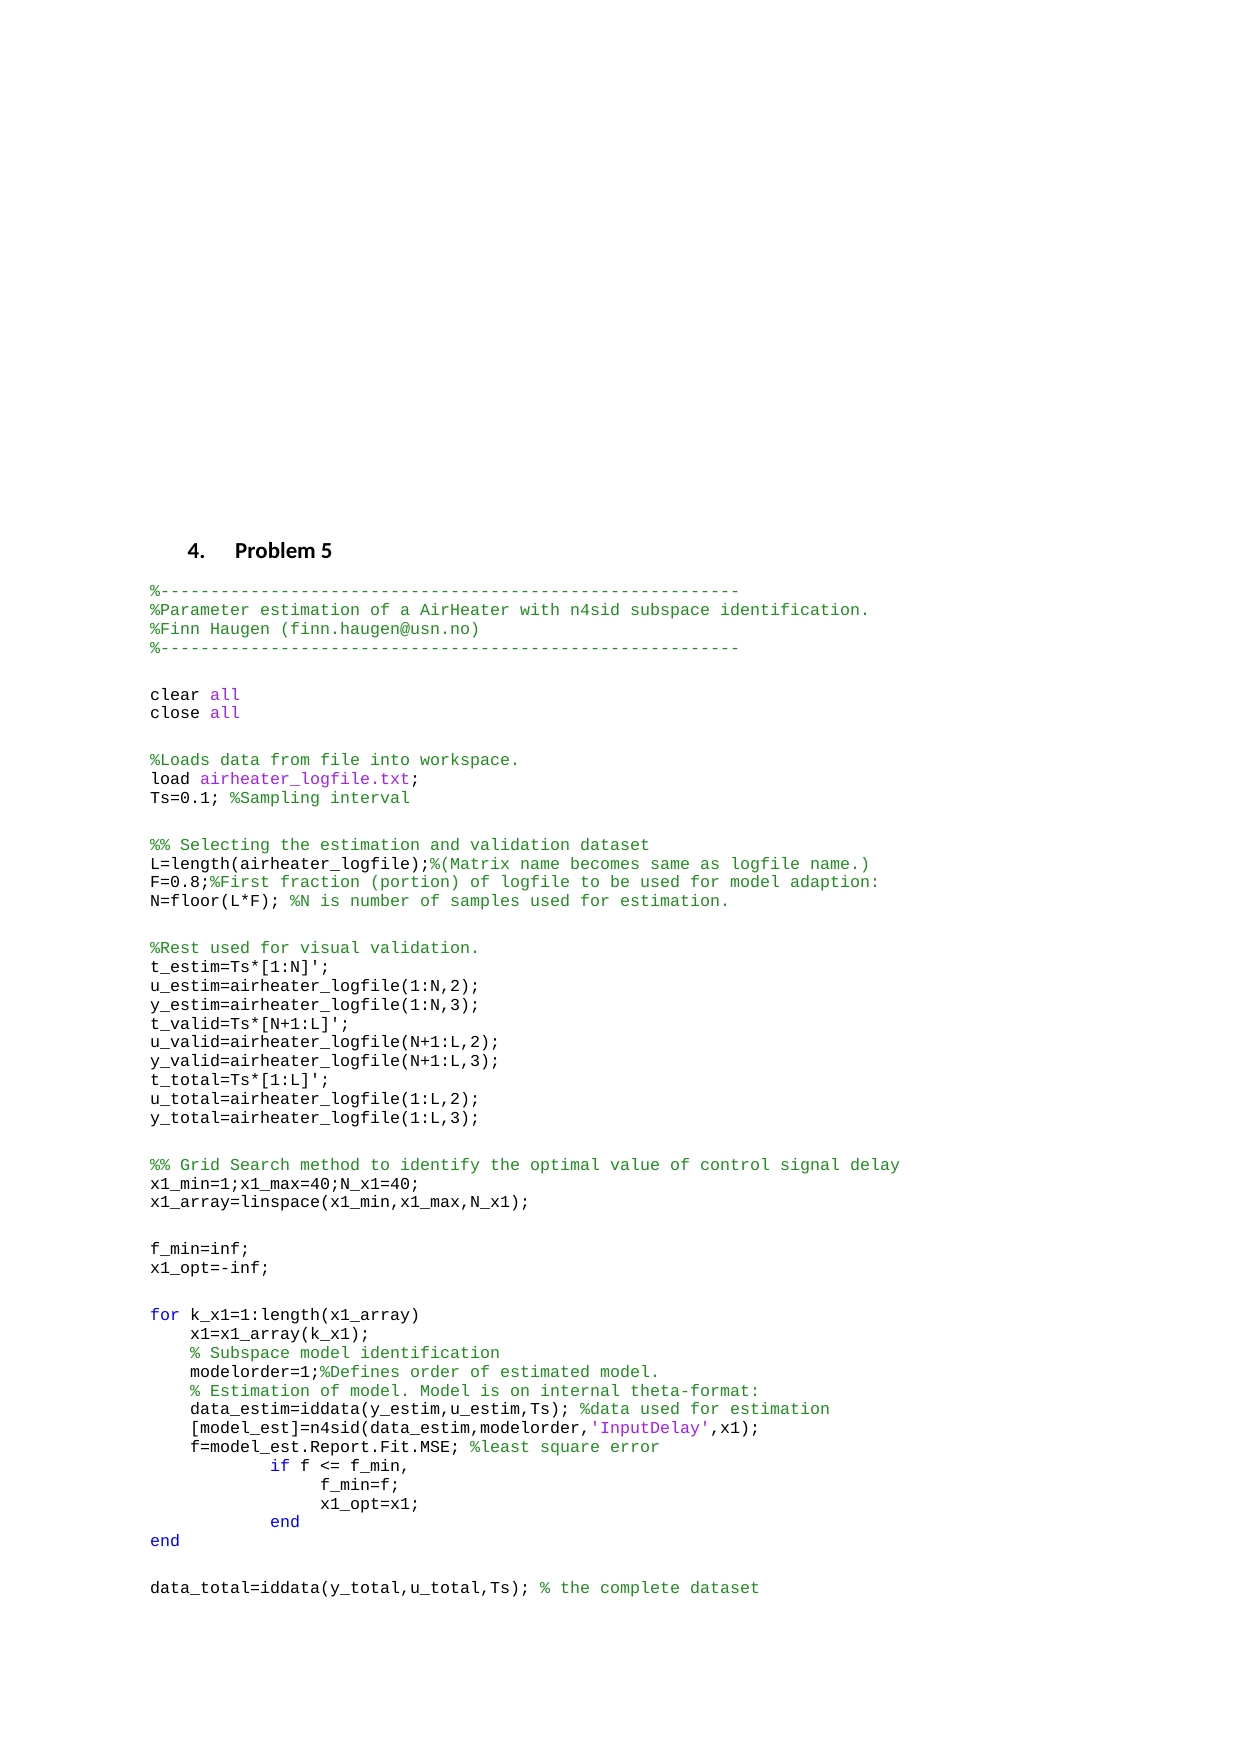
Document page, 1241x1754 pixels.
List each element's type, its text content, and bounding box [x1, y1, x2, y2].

text for k_x1=1:length(x1_array) [150, 1307, 1090, 1326]
text %Loads data from file into workspace. [150, 752, 1090, 771]
text data_estim=iddata(y_estim,u_estim,Ts); %data used for estimation [150, 1401, 1090, 1420]
text load airheater_logfile.txt; [150, 771, 1090, 789]
text %Parameter estimation of a AirHeater with n4sid subspace identification. [150, 601, 1090, 620]
text t_total=Ts*[1:L]'; [150, 1072, 1090, 1091]
text x1_opt=-inf; [150, 1260, 1090, 1279]
text u_total=airheater_logfile(1:L,2); [150, 1091, 1090, 1109]
text if f <= f_min, [150, 1457, 1090, 1476]
list Problem 5 [187, 536, 1090, 564]
text %Rest used for visual validation. [150, 940, 1090, 959]
text % Estimation of model. Model is on internal theta-format: [150, 1382, 1090, 1401]
text f_min=f; [150, 1476, 1090, 1495]
text end [150, 1514, 1090, 1533]
text t_valid=Ts*[N+1:L]'; [150, 1015, 1090, 1034]
text y_estim=airheater_logfile(1:N,3); [150, 996, 1090, 1015]
text Ts=0.1; %Sampling interval [150, 789, 1090, 808]
text L=length(airheater_logfile);%(Matrix name becomes same as logfile name.) [150, 855, 1090, 874]
text x1_opt=x1; [150, 1495, 1090, 1514]
text % Subspace model identification [150, 1344, 1090, 1363]
text N=floor(L*F); %N is number of samples used for estimation. [150, 893, 1090, 912]
text t_estim=Ts*[1:N]'; [150, 959, 1090, 977]
text F=0.8;%First fraction (portion) of logfile to be used for model adaption: [150, 874, 1090, 893]
text f_min=inf; [150, 1241, 1090, 1260]
text x1_min=1;x1_max=40;N_x1=40; [150, 1175, 1090, 1194]
text modelorder=1;%Defines order of estimated model. [150, 1363, 1090, 1382]
text data_total=iddata(y_total,u_total,Ts); % the complete dataset [150, 1580, 1090, 1599]
text [model_est]=n4sid(data_estim,modelorder,'InputDelay',x1); [150, 1420, 1090, 1439]
text y_valid=airheater_logfile(N+1:L,3); [150, 1053, 1090, 1072]
text %% Grid Search method to identify the optimal value of control signal delay [150, 1156, 1090, 1175]
text %% Selecting the estimation and validation dataset [150, 836, 1090, 855]
text f=model_est.Report.Fit.MSE; %least square error [150, 1439, 1090, 1457]
text end [150, 1533, 1090, 1552]
text clear all [150, 686, 1090, 705]
text close all [150, 705, 1090, 724]
text u_estim=airheater_logfile(1:N,2); [150, 977, 1090, 996]
text x1=x1_array(k_x1); [150, 1326, 1090, 1344]
text %Finn Haugen (finn.haugen@usn.no) [150, 620, 1090, 639]
text x1_array=linspace(x1_min,x1_max,N_x1); [150, 1194, 1090, 1213]
text y_total=airheater_logfile(1:L,3); [150, 1109, 1090, 1128]
text %---------------------------------------------------------- [150, 639, 1090, 658]
text u_valid=airheater_logfile(N+1:L,2); [150, 1034, 1090, 1053]
text %---------------------------------------------------------- [150, 583, 1090, 601]
